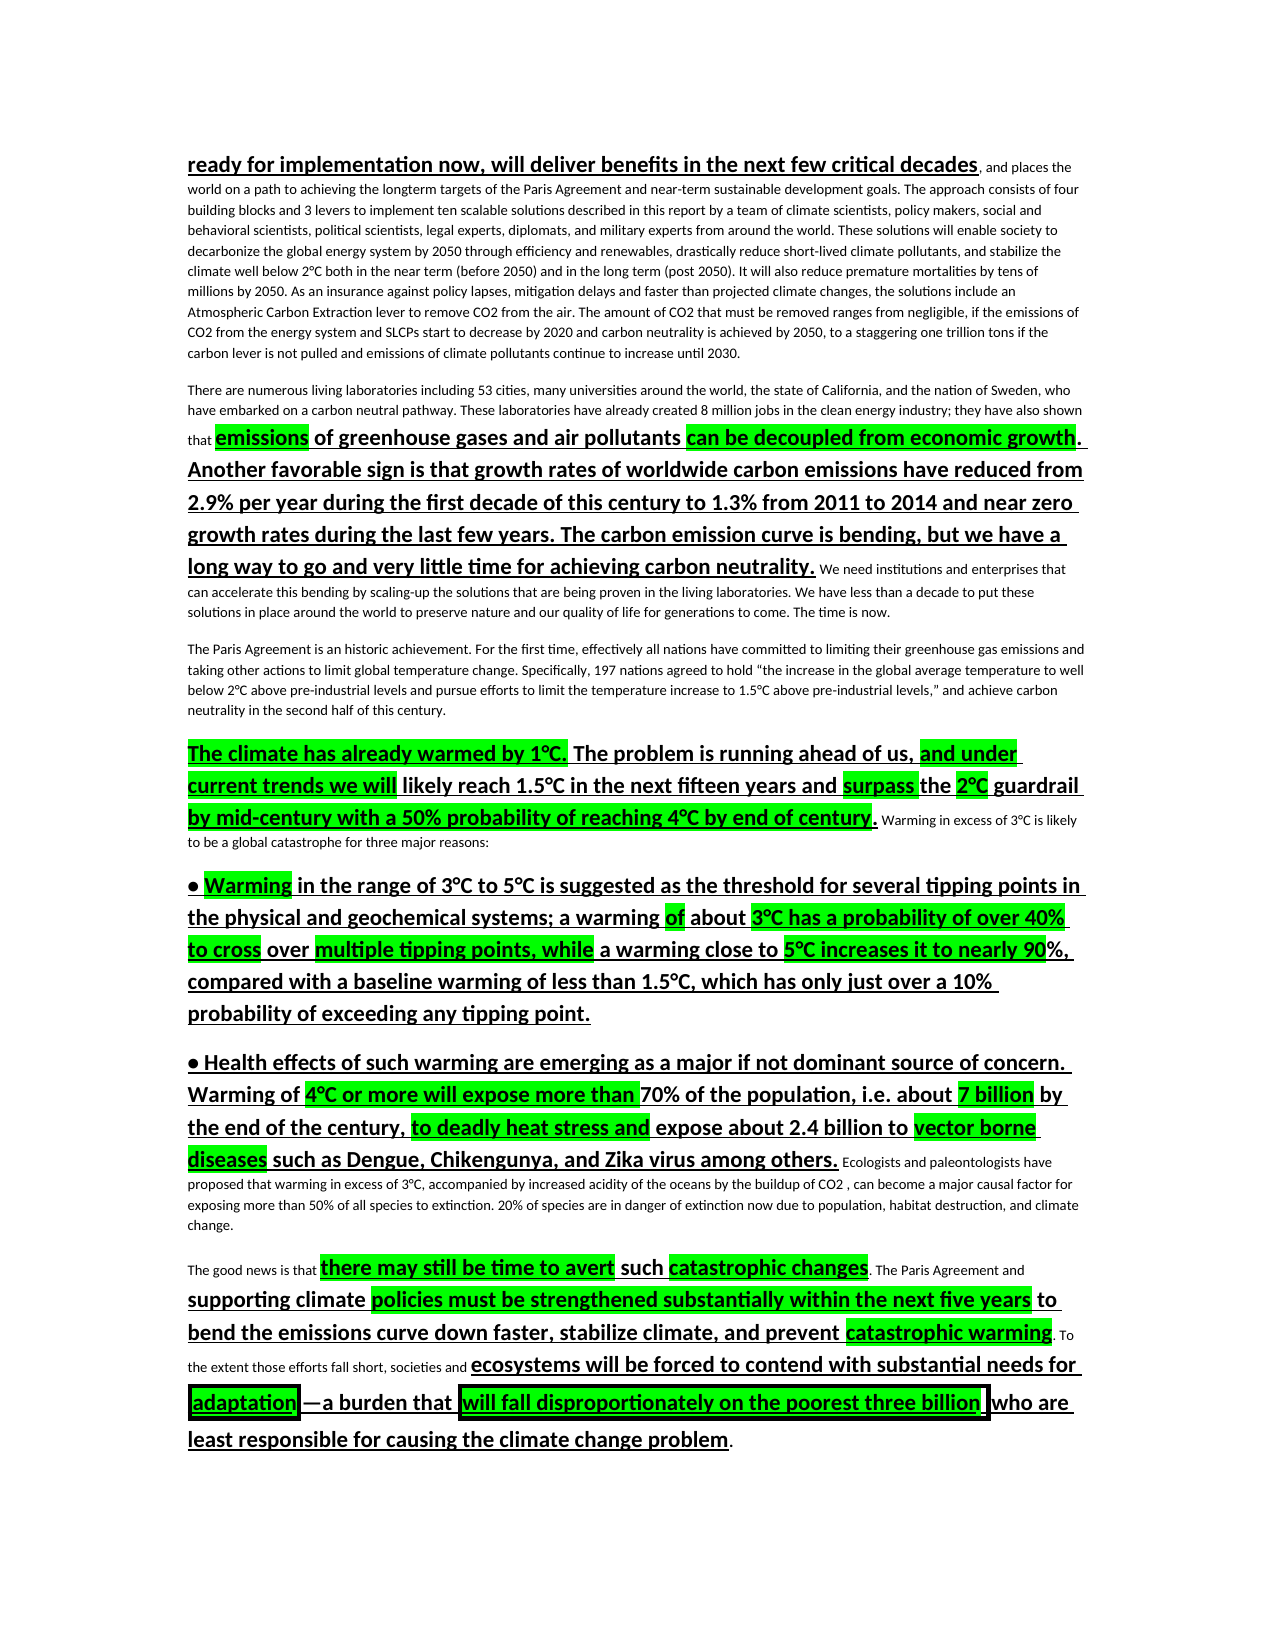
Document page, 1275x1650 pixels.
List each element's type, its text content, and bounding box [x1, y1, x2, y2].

text The good news is that there may still be time to avert such catastrophic changes. The Paris Agreement and supporting climate policies must be strengthened substantially within the next five years to bend the emissions curve down faster, stabilize climate, and prevent catastrophic warming. To the extent those efforts fall short, societies and ecosystems will be forced to contend with substantial needs for adaptation—a burden that will fall disproportionately on the poorest three billion who are least responsible for causing the climate change problem. [187, 1253, 1087, 1453]
text • Health effects of such warming are emerging as a major if not dominant source of concern. Warming of 4°C or more will expose more than 70% of the population, i.e. about 7 billion by the end of the century, to deadly heat stress and expose about 2.4 billion to vector borne diseases such as Dengue, Chikengunya, and Zika virus among others. Ecologists and paleontologists have proposed that warming in excess of 3°C, accompanied by increased acidity of the oceans by the buildup of CO2 , can become a major causal factor for exposing more than 50% of all species to extinction. 20% of species are in danger of extinction now due to population, habitat destruction, and climate change. [187, 1048, 1087, 1234]
text • Warming in the range of 3°C to 5°C is suggested as the threshold for several tipping points in the physical and geochemical systems; a warming of about 3°C has a probability of over 40% to cross over multiple tipping points, while a warming close to 5°C increases it to nearly 90%, compared with a baseline warming of less than 1.5°C, which has only just over a 10% probability of exceeding any tipping point. [187, 871, 1087, 1027]
text The climate has already warmed by 1°C. The problem is running ahead of us, and under current trends we will likely reach 1.5°C in the next fifteen years and surpass the 2°C guardrail by mid-century with a 50% probability of reaching 4°C by end of century. Warming in excess of 3°C is likely to be a global catastrophe for three major reasons: [187, 739, 1087, 851]
text There are numerous living laboratories including 53 cities, many universities around the world, the state of California, and the nation of Sweden, who have embarked on a carbon neutral pathway. These laboratories have already created 8 million jobs in the clean energy industry; they have also shown that emissions of greenhouse gases and air pollutants can be decoupled from economic growth. Another favorable sign is that growth rates of worldwide carbon emissions have reduced from 2.9% per year during the first decade of this century to 1.3% from 2011 to 2014 and near zero growth rates during the last few years. The carbon emission curve is bending, but we have a long way to go and very little time for achieving carbon neutrality. We need institutions and enterprises that can accelerate this bending by scaling-up the solutions that are being proven in the living laboratories. We have less than a decade to put these solutions in place around the world to preserve nature and our quality of life for generations to come. The time is now. [187, 381, 1087, 621]
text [187, 150, 1087, 362]
text The Paris Agreement is an historic achievement. For the first time, effectively all nations have committed to limiting their greenhouse gas emissions and taking other actions to limit global temperature change. Specifically, 197 nations agreed to hold “the increase in the global average temperature to well below 2°C above pre-industrial levels and pursue efforts to limit the temperature increase to 1.5°C above pre-industrial levels,” and achieve carbon neutrality in the second half of this century. [187, 640, 1087, 719]
